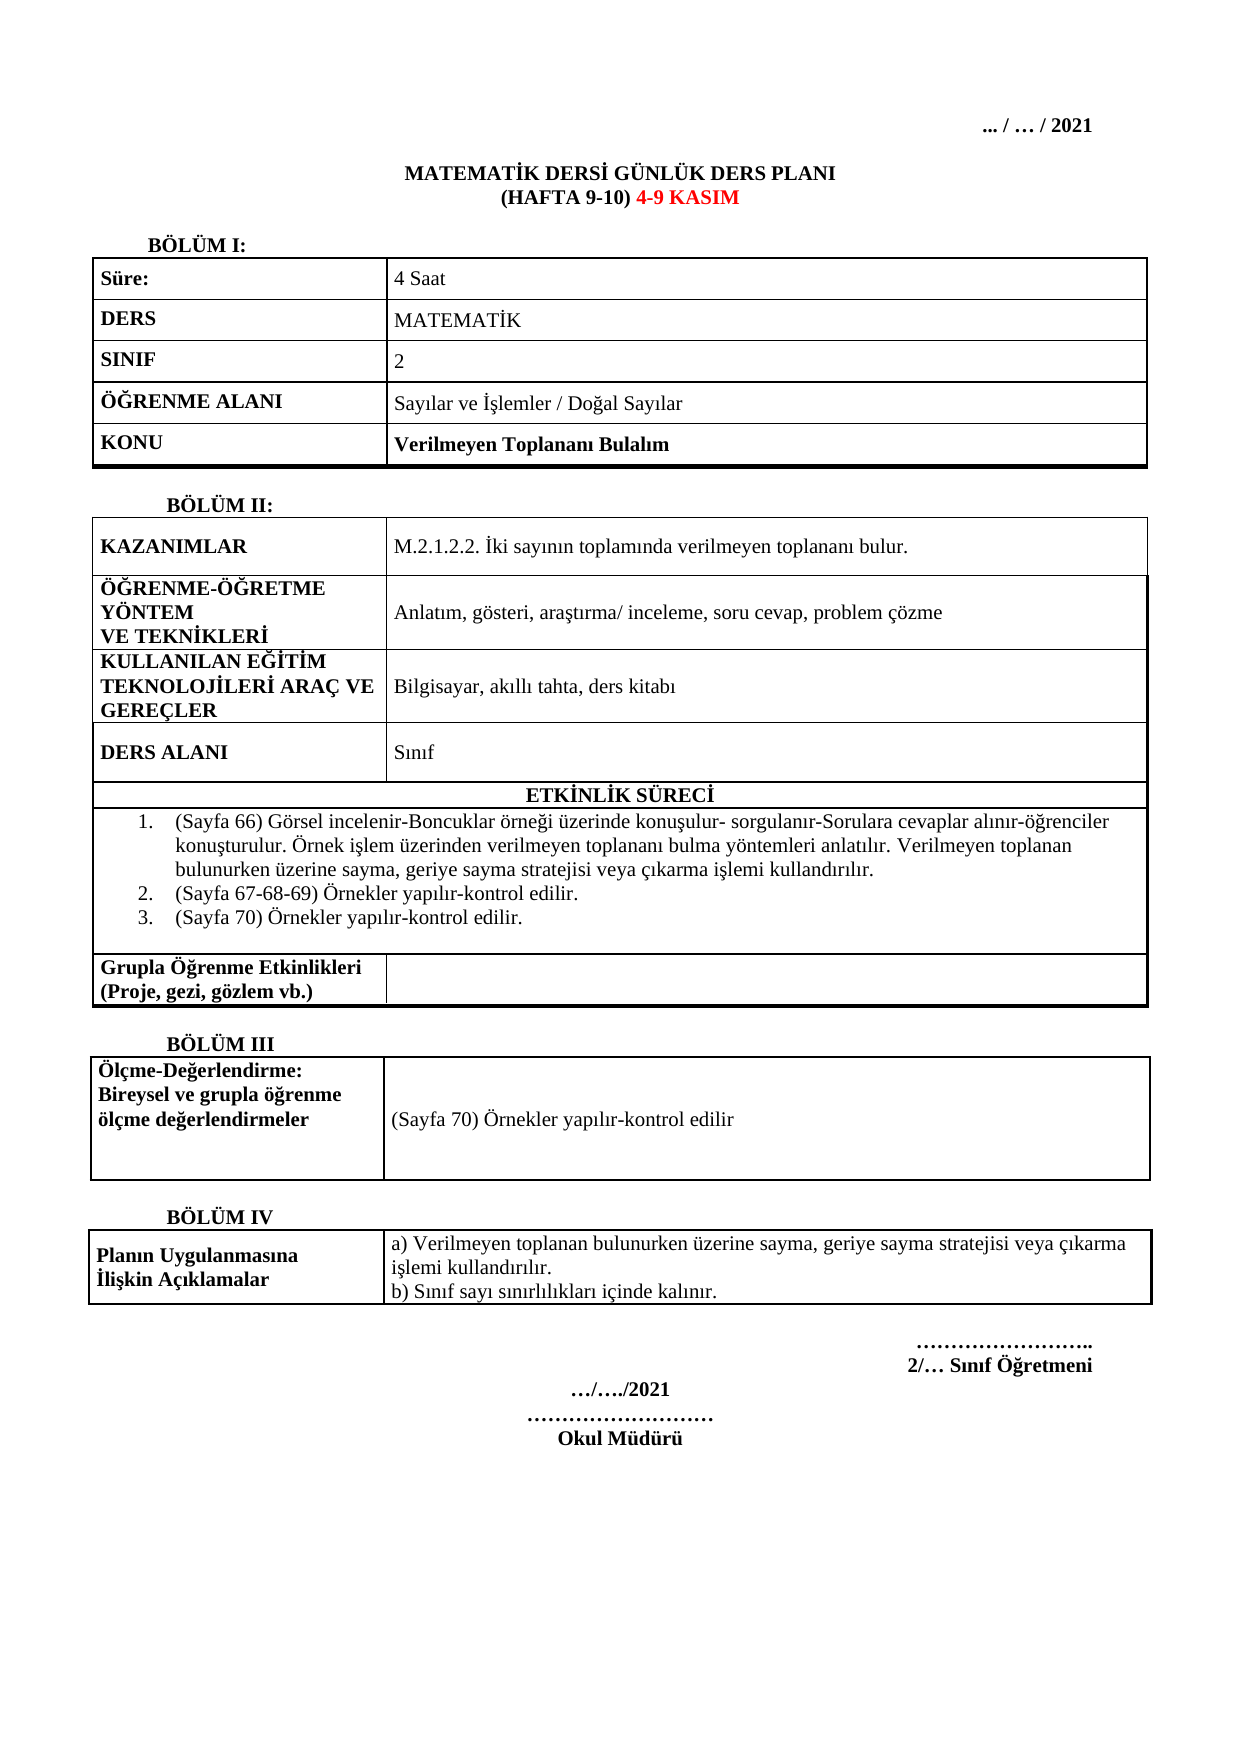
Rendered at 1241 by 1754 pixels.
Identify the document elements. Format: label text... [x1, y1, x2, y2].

table_header (Sayfa 70) Örnekler yapılır-kontrol edilir [385, 1058, 1149, 1179]
table_header KAZANIMLAR [93, 518, 386, 575]
table_cell Grupla Öğrenme Etkinlikleri (Proje, gezi, gözlem vb.) [94, 955, 386, 1003]
table_header Ölçme-Değerlendirme: Bireysel ve grupla öğrenme ölçme değerlendirmeler [92, 1058, 383, 1179]
text …/…./2021 [148, 1377, 1092, 1401]
text (HAFTA 9-10) 4-9 KASIM [148, 185, 1092, 209]
table_cell ÖĞRENME-ÖĞRETME YÖNTEM VE TEKNİKLERİ [93, 576, 386, 648]
text Okul Müdürü [148, 1426, 1092, 1449]
table_header M.2.1.2.2. İki sayının toplamında verilmeyen toplananı bulur. [387, 518, 1147, 575]
text MATEMATİK DERSİ GÜNLÜK DERS PLANI [148, 161, 1092, 185]
table_header a) Verilmeyen toplanan bulunurken üzerine sayma, geriye sayma stratejisi veya çıkarma işlemi kullandırılır. b) Sınıf sayı sınırlılıkları içinde kalınır. [385, 1231, 1150, 1303]
table_cell KULLANILAN EĞİTİM TEKNOLOJİLERİ ARAÇ VE GEREÇLER [93, 650, 386, 722]
text BÖLÜM II: [148, 493, 1092, 517]
table_cell ÖĞRENME ALANI [94, 383, 386, 422]
text …………………….. [148, 1329, 1092, 1353]
table_cell [387, 955, 1146, 1003]
table_cell KONU [94, 424, 386, 464]
table_header Planın Uygulanmasına İlişkin Açıklamalar [90, 1231, 383, 1303]
table_cell (Sayfa 66) Görsel incelenir-Boncuklar örneği üzerinde konuşulur- sorgulanır-Sorulara cevaplar alınır-öğrenciler konuşturulur. Örnek işlem üzerinden verilmeyen toplananı bulma yöntemleri anlatılır. Verilmeyen toplanan bulunurken üzerine sayma, geriye sayma stratejisi veya çıkarma işlemi kullandırılır. (Sayfa 67-68-69) Örnekler yapılır-kontrol edilir. (Sayfa 70) Örnekler yapılır-kontrol edilir. [94, 809, 1146, 953]
subtitle BÖLÜM III [148, 1032, 1092, 1056]
table_cell Sınıf [387, 723, 1146, 781]
text 2/… Sınıf Öğretmeni [148, 1353, 1092, 1377]
table_cell DERS [94, 300, 386, 340]
table_cell Sayılar ve İşlemler / Doğal Sayılar [388, 383, 1146, 422]
table_cell SINIF [94, 341, 386, 381]
table_cell 2 [388, 341, 1146, 381]
table_cell Verilmeyen Toplananı Bulalım [388, 424, 1146, 464]
table_cell MATEMATİK [388, 300, 1146, 340]
text ……………………… [148, 1401, 1092, 1426]
table_cell Bilgisayar, akıllı tahta, ders kitabı [387, 650, 1146, 722]
text BÖLÜM I: [148, 233, 1092, 257]
table_header Süre: [94, 259, 386, 298]
table_cell DERS ALANI [94, 723, 386, 781]
table_cell ETKİNLİK SÜRECİ [94, 783, 1146, 807]
table_cell Anlatım, gösteri, araştırma/ inceleme, soru cevap, problem çözme [387, 576, 1146, 648]
subtitle BÖLÜM IV [148, 1205, 1092, 1229]
table_header 4 Saat [388, 259, 1146, 298]
text ... / … / 2021 [148, 113, 1092, 137]
